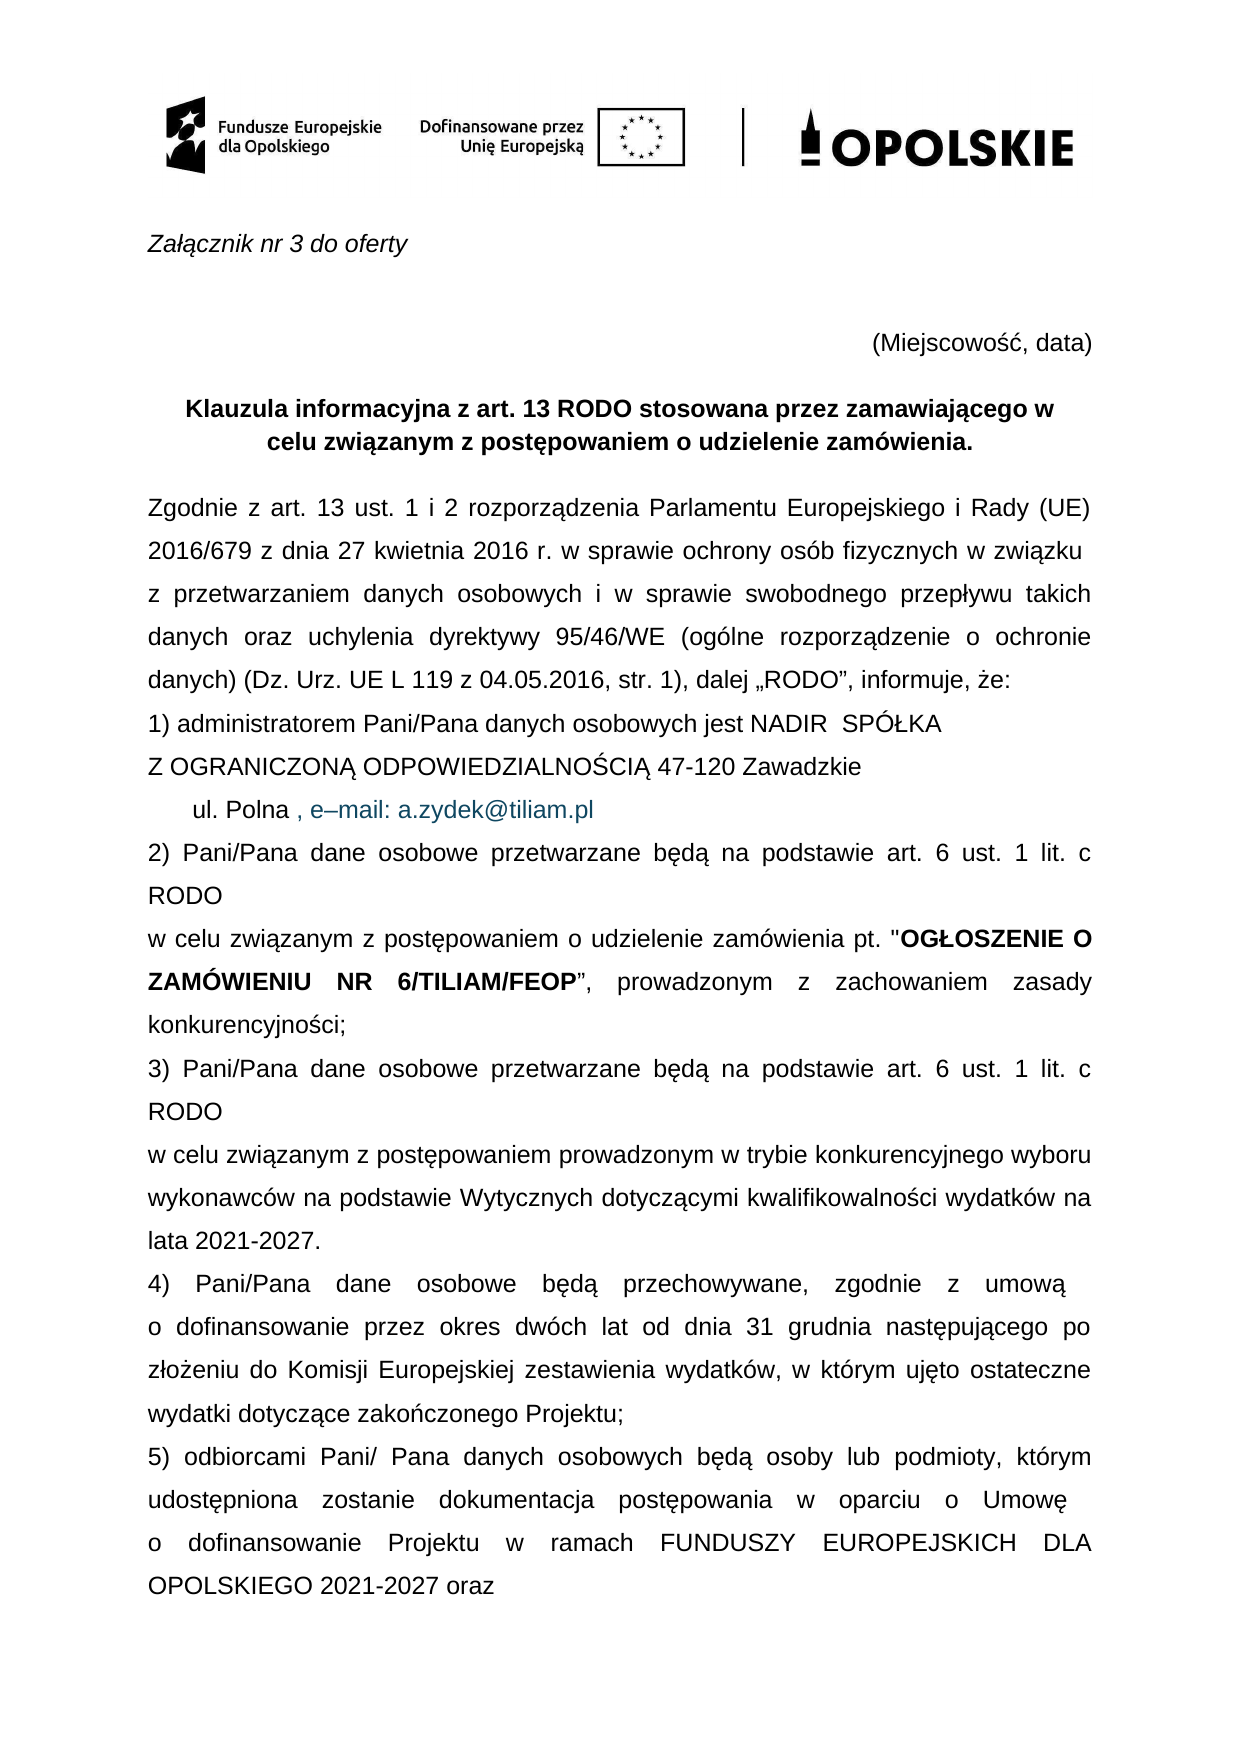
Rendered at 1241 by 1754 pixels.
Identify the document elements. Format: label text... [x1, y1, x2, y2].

text celu związanym z postępowaniem o udzielenie zamówienia. [148, 427, 1093, 456]
text Załącznik nr 3 do oferty [148, 229, 1093, 257]
text 3) Pani/Pana dane osobowe przetwarzane będą na podstawie art. 6 ust. 1 lit. c RODO [148, 1053, 1093, 1125]
text Klauzula informacyjna z art. 13 RODO stosowana przez zamawiającego w [148, 394, 1093, 423]
text w celu związanym z postępowaniem prowadzonym w trybie konkurencyjnego wyboru wykonawców na podstawie Wytycznych dotyczącymi kwalifikowalności wydatków na lata 2021-2027. [148, 1140, 1093, 1255]
text 2) Pani/Pana dane osobowe przetwarzane będą na podstawie art. 6 ust. 1 lit. c RODO [148, 838, 1093, 910]
subtitle ul. Polna , e–mail: a.zydek@tiliam.pl [192, 795, 296, 823]
text Z OGRANICZONĄ ODPOWIEDZIALNOŚCIĄ 47-120 Zawadzkie [148, 752, 460, 780]
text w celu związanym z postępowaniem o udzielenie zamówienia pt. "OGŁOSZENIE O ZAMÓWIENIU NR 6/TILIAM/FEOP”, prowadzonym z zachowaniem zasady konkurencyjności; [148, 924, 1093, 1039]
text (Miejscowość, data) [148, 328, 1093, 357]
text 5) odbiorcami Pani/ Pana danych osobowych będą osoby lub podmioty, którym udostępniona zostanie dokumentacja postępowania w oparciu o Umowę o dofinansowanie Projektu w ramach FUNDUSZY EUROPEJSKICH DLA OPOLSKIEGO 2021-2027 oraz [148, 1442, 1093, 1600]
subtitle ul. Polna , e–mail: a.zydek@tiliam.pl [398, 795, 1093, 823]
text Zgodnie z art. 13 ust. 1 i 2 rozporządzenia Parlamentu Europejskiego i Rady (UE) 2016/679 z dnia 27 kwietnia 2016 r. w sprawie ochrony osób fizycznych w związku z przetwarzaniem danych osobowych i w sprawie swobodnego przepływu takich danych oraz uchylenia dyrektywy 95/46/WE (ogólne rozporządzenie o ochronie danych) (Dz. Urz. UE L 119 z 04.05.2016, str. 1), dalej „RODO”, informuje, że: [148, 493, 1093, 694]
text 1) administratorem Pani/Pana danych osobowych jest NADIR SPÓŁKA [148, 708, 1093, 737]
text Z OGRANICZONĄ ODPOWIEDZIALNOŚCIĄ 47-120 Zawadzkie [657, 752, 1093, 780]
picture [147, 73, 1093, 198]
text 4) Pani/Pana dane osobowe będą przechowywane, zgodnie z umową o dofinansowanie przez okres dwóch lat od dnia 31 grudnia następującego po złożeniu do Komisji Europejskiej zestawienia wydatków, w którym ujęto ostateczne wydatki dotyczące zakończonego Projektu; [148, 1269, 1093, 1427]
